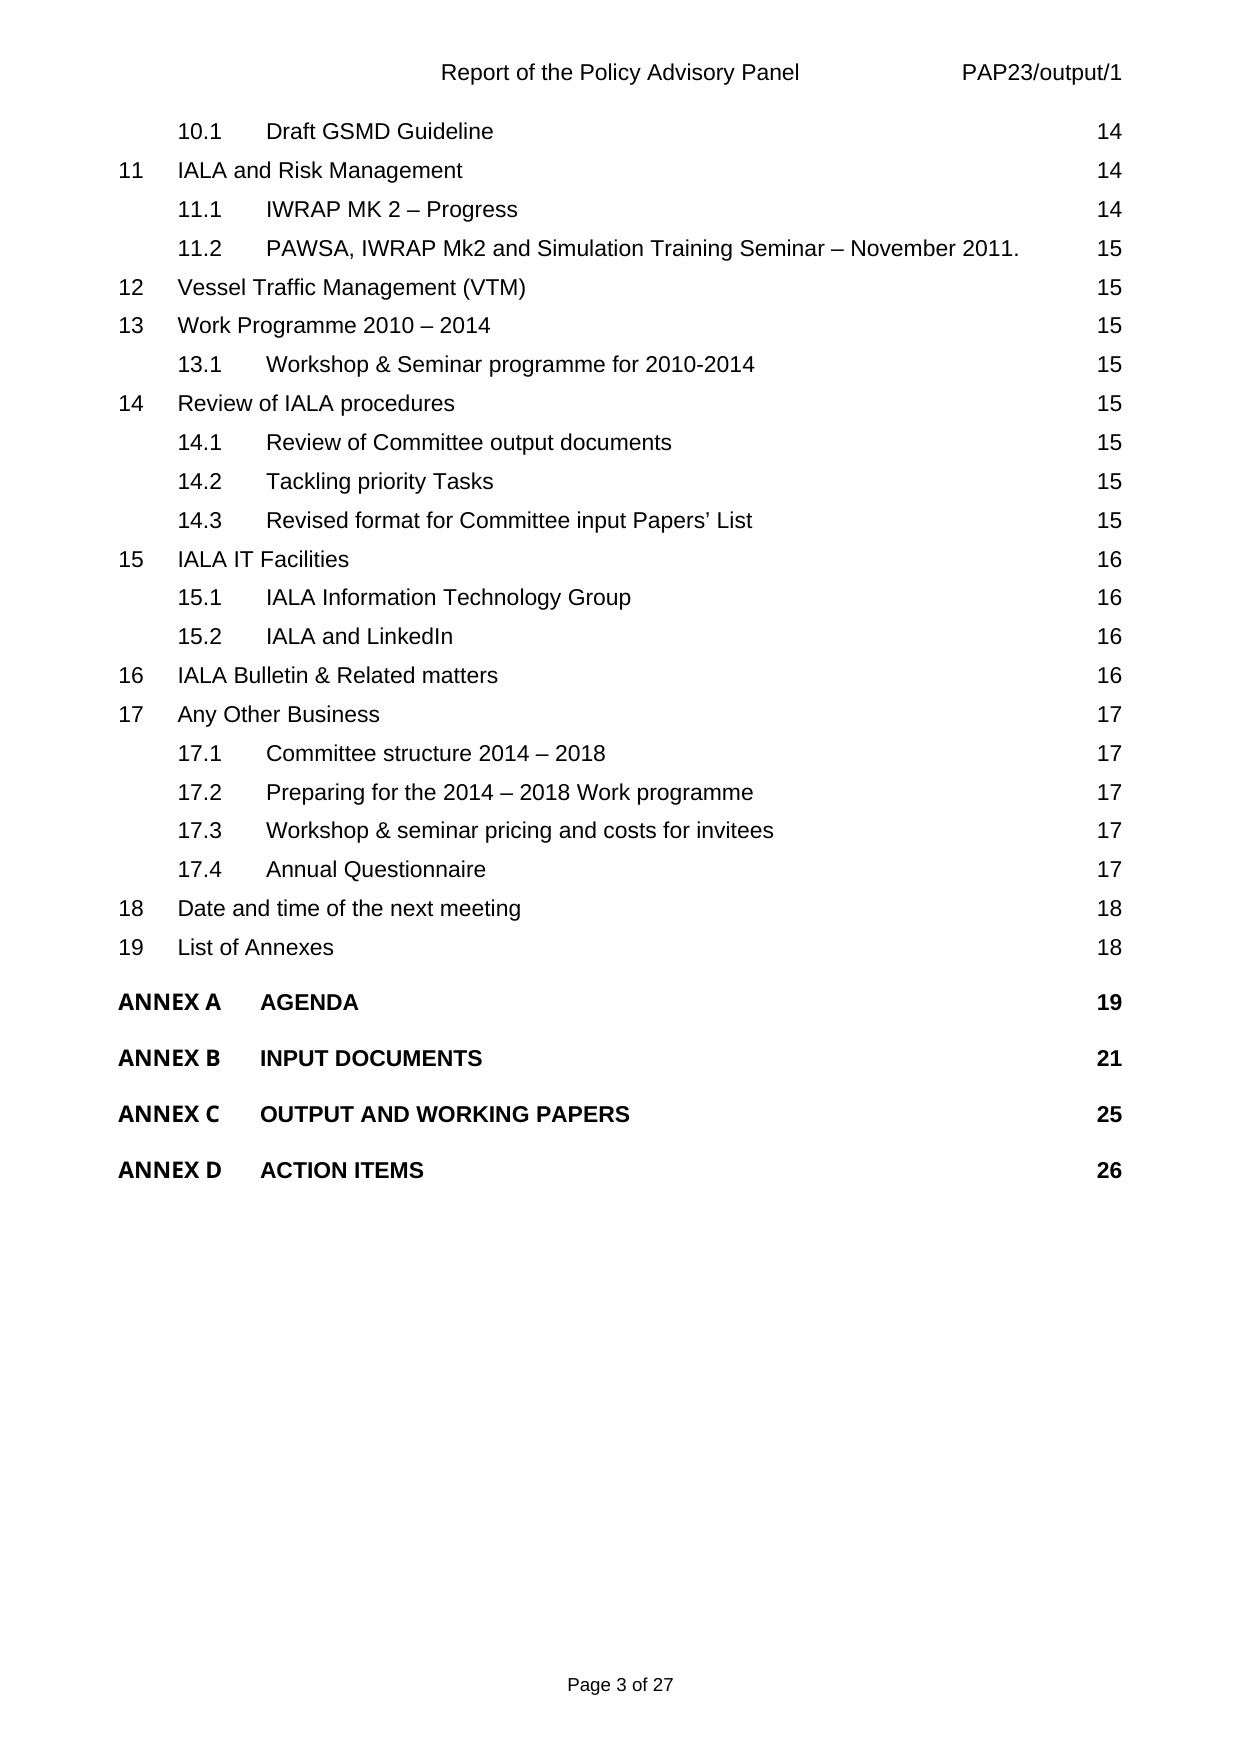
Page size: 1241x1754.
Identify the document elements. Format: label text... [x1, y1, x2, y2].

text 17 Any Other Business 17 [118, 701, 1092, 727]
text 15.2 IALA and LinkedIn 16 [177, 623, 1092, 649]
text 17.4 Annual Questionnaire 17 [177, 856, 1092, 883]
text ANNEX B Input Documents 21 [118, 1042, 1092, 1073]
text 14.2 Tackling priority Tasks 15 [177, 468, 1092, 494]
text 12 Vessel Traffic Management (VTM) 15 [118, 273, 1092, 300]
text 17.2 Preparing for the 2014 – 2018 Work programme 17 [177, 779, 1092, 805]
text 16 IALA Bulletin & Related matters 16 [118, 662, 1092, 688]
text 18 Date and time of the next meeting 18 [118, 895, 1092, 922]
text ANNEX A Agenda 19 [118, 985, 1092, 1017]
text 11.1 IWRAP MK 2 – Progress 14 [177, 196, 1092, 222]
text 17.3 Workshop & seminar pricing and costs for invitees 17 [177, 817, 1092, 844]
text ANNEX C Output and Working papers 25 [118, 1098, 1092, 1129]
text ANNEX D Action Items 26 [118, 1154, 1092, 1185]
text 11 IALA and Risk Management 14 [118, 157, 1092, 183]
text 14 Review of IALA procedures 15 [118, 390, 1092, 416]
text 10.1 Draft GSMD Guideline 14 [177, 118, 1092, 144]
text 17.1 Committee structure 2014 – 2018 17 [177, 740, 1092, 766]
text 11.2 PAWSA, IWRAP Mk2 and Simulation Training Seminar – November 2011. 15 [177, 235, 1092, 261]
text 19 List of Annexes 18 [118, 934, 1092, 960]
text 15.1 IALA Information Technology Group 16 [177, 584, 1092, 611]
text 13.1 Workshop & Seminar programme for 2010-2014 15 [177, 351, 1092, 378]
text 14.3 Revised format for Committee input Papers’ List 15 [177, 507, 1092, 533]
text 14.1 Review of Committee output documents 15 [177, 429, 1092, 455]
text 13 Work Programme 2010 – 2014 15 [118, 312, 1092, 339]
text 15 IALA IT Facilities 16 [118, 546, 1092, 572]
